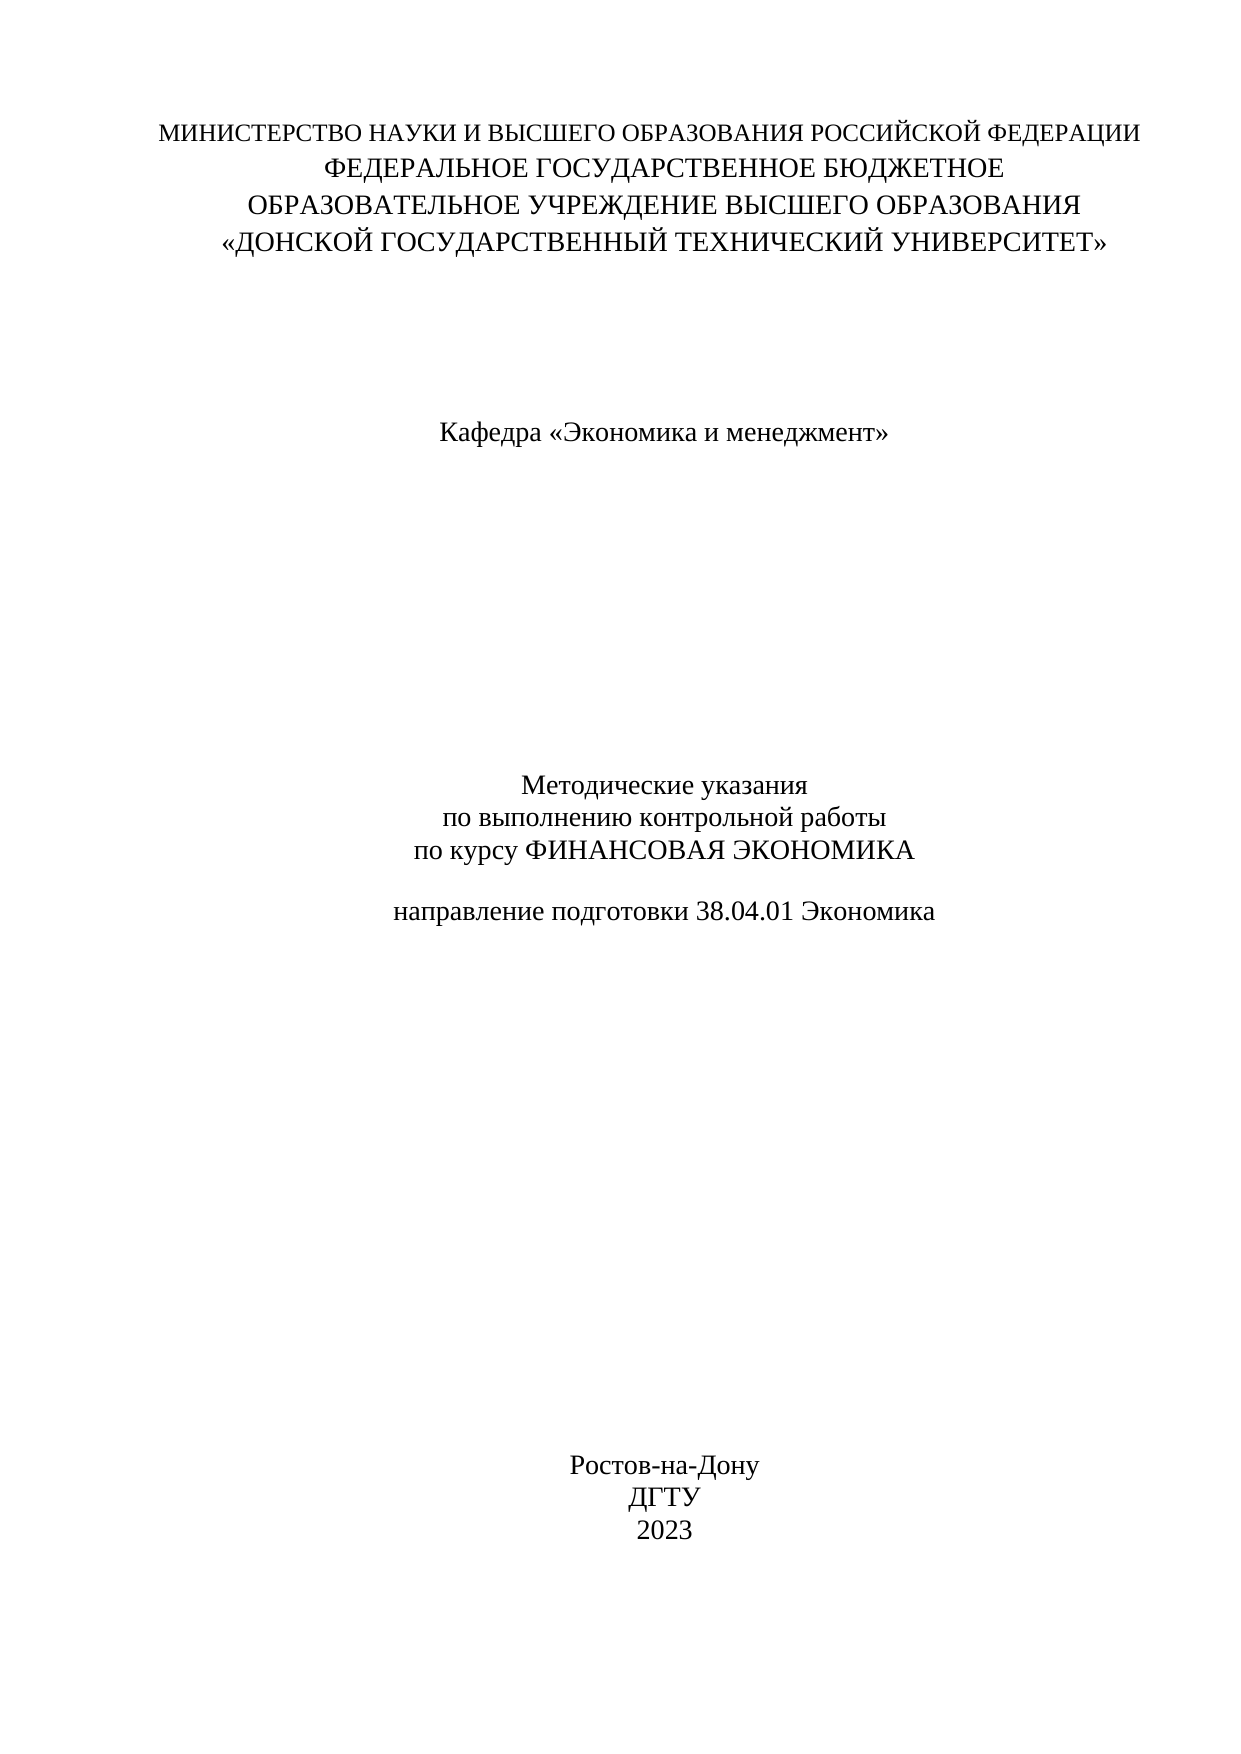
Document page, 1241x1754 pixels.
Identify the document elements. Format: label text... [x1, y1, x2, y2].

text по курсу ФИНАНСОВАЯ ЭКОНОМИКА [177, 833, 1152, 865]
text ДГТУ [177, 1481, 1152, 1513]
text 2023 [177, 1513, 1152, 1545]
text ФЕДЕРАЛЬНОЕ ГОСУДАРСТВЕННОЕ БЮДЖЕТНОЕ [177, 151, 1152, 183]
text МИНИСТЕРСТВО НАУКИ И ВЫСШЕГО ОБРАЗОВАНИЯ РОССИЙСКОЙ ФЕДЕРАЦИИ [148, 118, 1152, 147]
text по выполнению контрольной работы [177, 801, 1152, 833]
text Кафедра «Экономика и менеджмент» [177, 415, 1152, 447]
text направление подготовки 38.04.01 Экономика [177, 894, 1152, 926]
text ОБРАЗОВАТЕЛЬНОЕ УЧРЕЖДЕНИЕ ВЫСШЕГО ОБРАЗОВАНИЯ [177, 188, 1152, 221]
text Методические указания [177, 768, 1152, 801]
text Ростов-на-Дону [177, 1448, 1152, 1481]
text «ДОНСКОЙ ГОСУДАРСТВЕННЫЙ ТЕХНИЧЕСКИЙ УНИВЕРСИТЕТ» [177, 226, 1152, 258]
